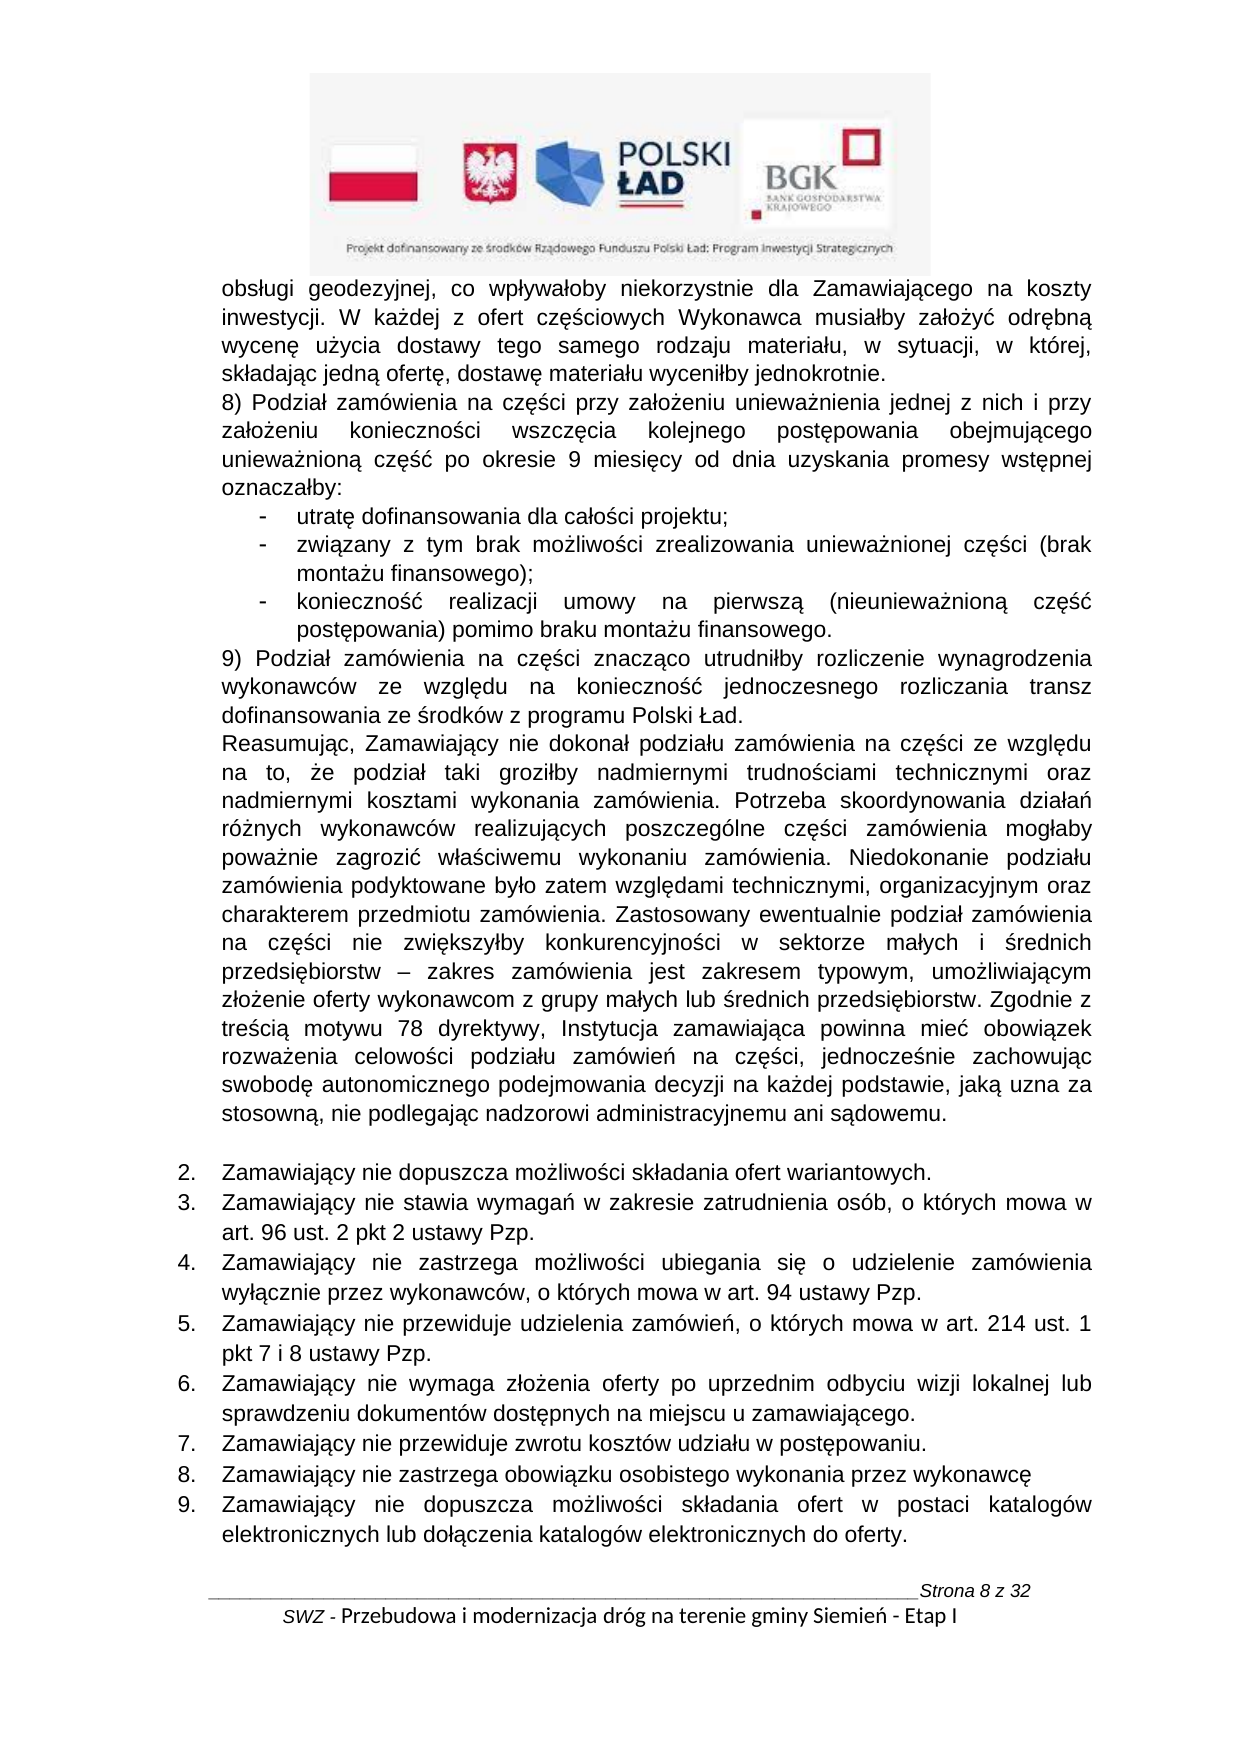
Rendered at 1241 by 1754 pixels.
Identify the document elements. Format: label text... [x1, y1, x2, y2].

picture [309, 73, 931, 276]
text 9) Podział zamówienia na części znacząco utrudniłby rozliczenie wynagrodzenia wykonawców ze względu na konieczność jednoczesnego rozliczania transz dofinansowania ze środków z programu Polski Ład. [221, 645, 1092, 728]
text 8) Podział zamówienia na części przy założeniu unieważnienia jednej z nich i przy założeniu konieczności wszczęcia kolejnego postępowania obejmującego unieważnioną część po okresie 9 miesięcy od dnia uzyskania promesy wstępnej oznaczałby: [221, 389, 1092, 501]
list związany z tym brak możliwości zrealizowania unieważnionej części (brak montażu finansowego); [259, 531, 1092, 586]
list Zamawiający nie zastrzega możliwości ubiegania się o udzielenie zamówienia wyłącznie przez wykonawców, o których mowa w art. 94 ustawy Pzp. [177, 1249, 1092, 1306]
list Zamawiający nie dopuszcza możliwości składania ofert w postaci katalogów elektronicznych lub dołączenia katalogów elektronicznych do oferty. [177, 1491, 1092, 1547]
list Zamawiający nie dopuszcza możliwości składania ofert wariantowych. [177, 1158, 1092, 1185]
list Zamawiający nie zastrzega obowiązku osobistego wykonania przez wykonawcę [177, 1461, 1092, 1487]
list Zamawiający nie przewiduje zwrotu kosztów udziału w postępowaniu. [177, 1430, 1092, 1457]
text Reasumując, Zamawiający nie dokonał podziału zamówienia na części ze względu na to, że podział taki groziłby nadmiernymi trudnościami technicznymi oraz nadmiernymi kosztami wykonania zamówienia. Potrzeba skoordynowania działań różnych wykonawców realizujących poszczególne części zamówienia mogłaby poważnie zagrozić właściwemu wykonaniu zamówienia. Niedokonanie podziału zamówienia podyktowane było zatem względami technicznymi, organizacyjnym oraz charakterem przedmiotu zamówienia. Zastosowany ewentualnie podział zamówienia na części nie zwiększyłby konkurencyjności w sektorze małych i średnich przedsiębiorstw – zakres zamówienia jest zakresem typowym, umożliwiającym złożenie oferty wykonawcom z grupy małych lub średnich przedsiębiorstw. Zgodnie z treścią motywu 78 dyrektywy, Instytucja zamawiająca powinna mieć obowiązek rozważenia celowości podziału zamówień na części, jednocześnie zachowując swobodę autonomicznego podejmowania decyzji na każdej podstawie, jaką uzna za stosowną, nie podlegając nadzorowi administracyjnemu ani sądowemu. [221, 730, 1092, 1126]
list Zamawiający nie przewiduje udzielenia zamówień, o których mowa w art. 214 ust. 1 pkt 7 i 8 ustawy Pzp. [177, 1309, 1092, 1366]
list utratę dofinansowania dla całości projektu; [259, 503, 1092, 529]
list Zamawiający nie stawia wymagań w zakresie zatrudnienia osób, o których mowa w art. 96 ust. 2 pkt 2 ustawy Pzp. [177, 1189, 1092, 1245]
list Zamawiający nie wymaga złożenia oferty po uprzednim odbyciu wizji lokalnej lub sprawdzeniu dokumentów dostępnych na miejscu u zamawiającego. [177, 1370, 1092, 1426]
list konieczność realizacji umowy na pierwszą (nieunieważnioną część postępowania) pomimo braku montażu finansowego. [259, 588, 1092, 643]
